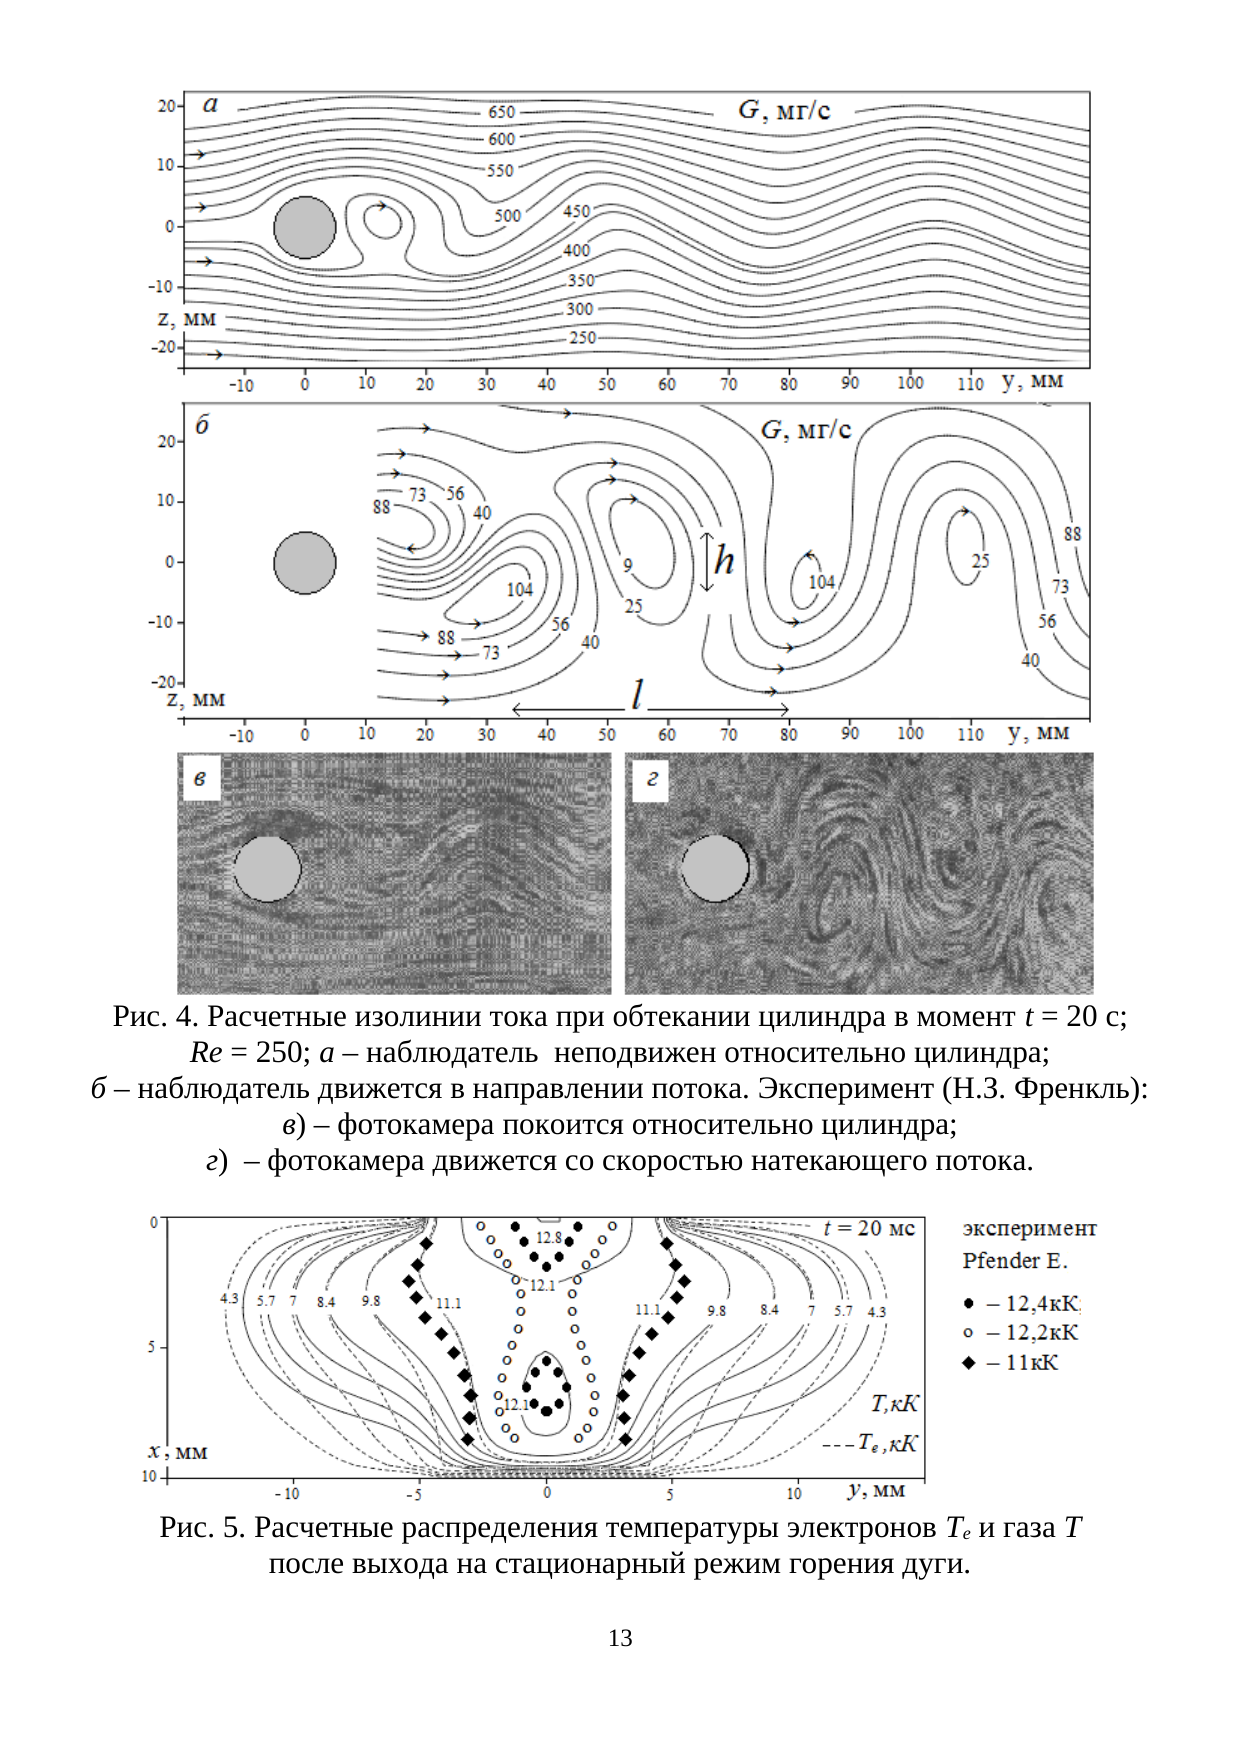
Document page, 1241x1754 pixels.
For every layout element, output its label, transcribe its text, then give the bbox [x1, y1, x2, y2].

text Рис. 5. Расчетные распределения температуры электронов Tе и газа T [89, 1508, 1152, 1544]
text Re = 250; а – наблюдатель неподвижен относительно цилиндра; [89, 1033, 1152, 1069]
text в) – фотокамера покоится относительно цилиндра; [89, 1105, 1152, 1141]
text б – наблюдатель движется в направлении потока. Эксперимент (Н.З. Френкль): [89, 1069, 1152, 1105]
picture [143, 88, 1097, 998]
text Рис. 4. Расчетные изолинии тока при обтекании цилиндра в момент t = 20 с; [89, 998, 1152, 1033]
picture [139, 1213, 1101, 1508]
text г) – фотокамера движется со скоростью натекающего потока. [89, 1141, 1152, 1177]
text после выхода на стационарный режим горения дуги. [89, 1544, 1152, 1580]
